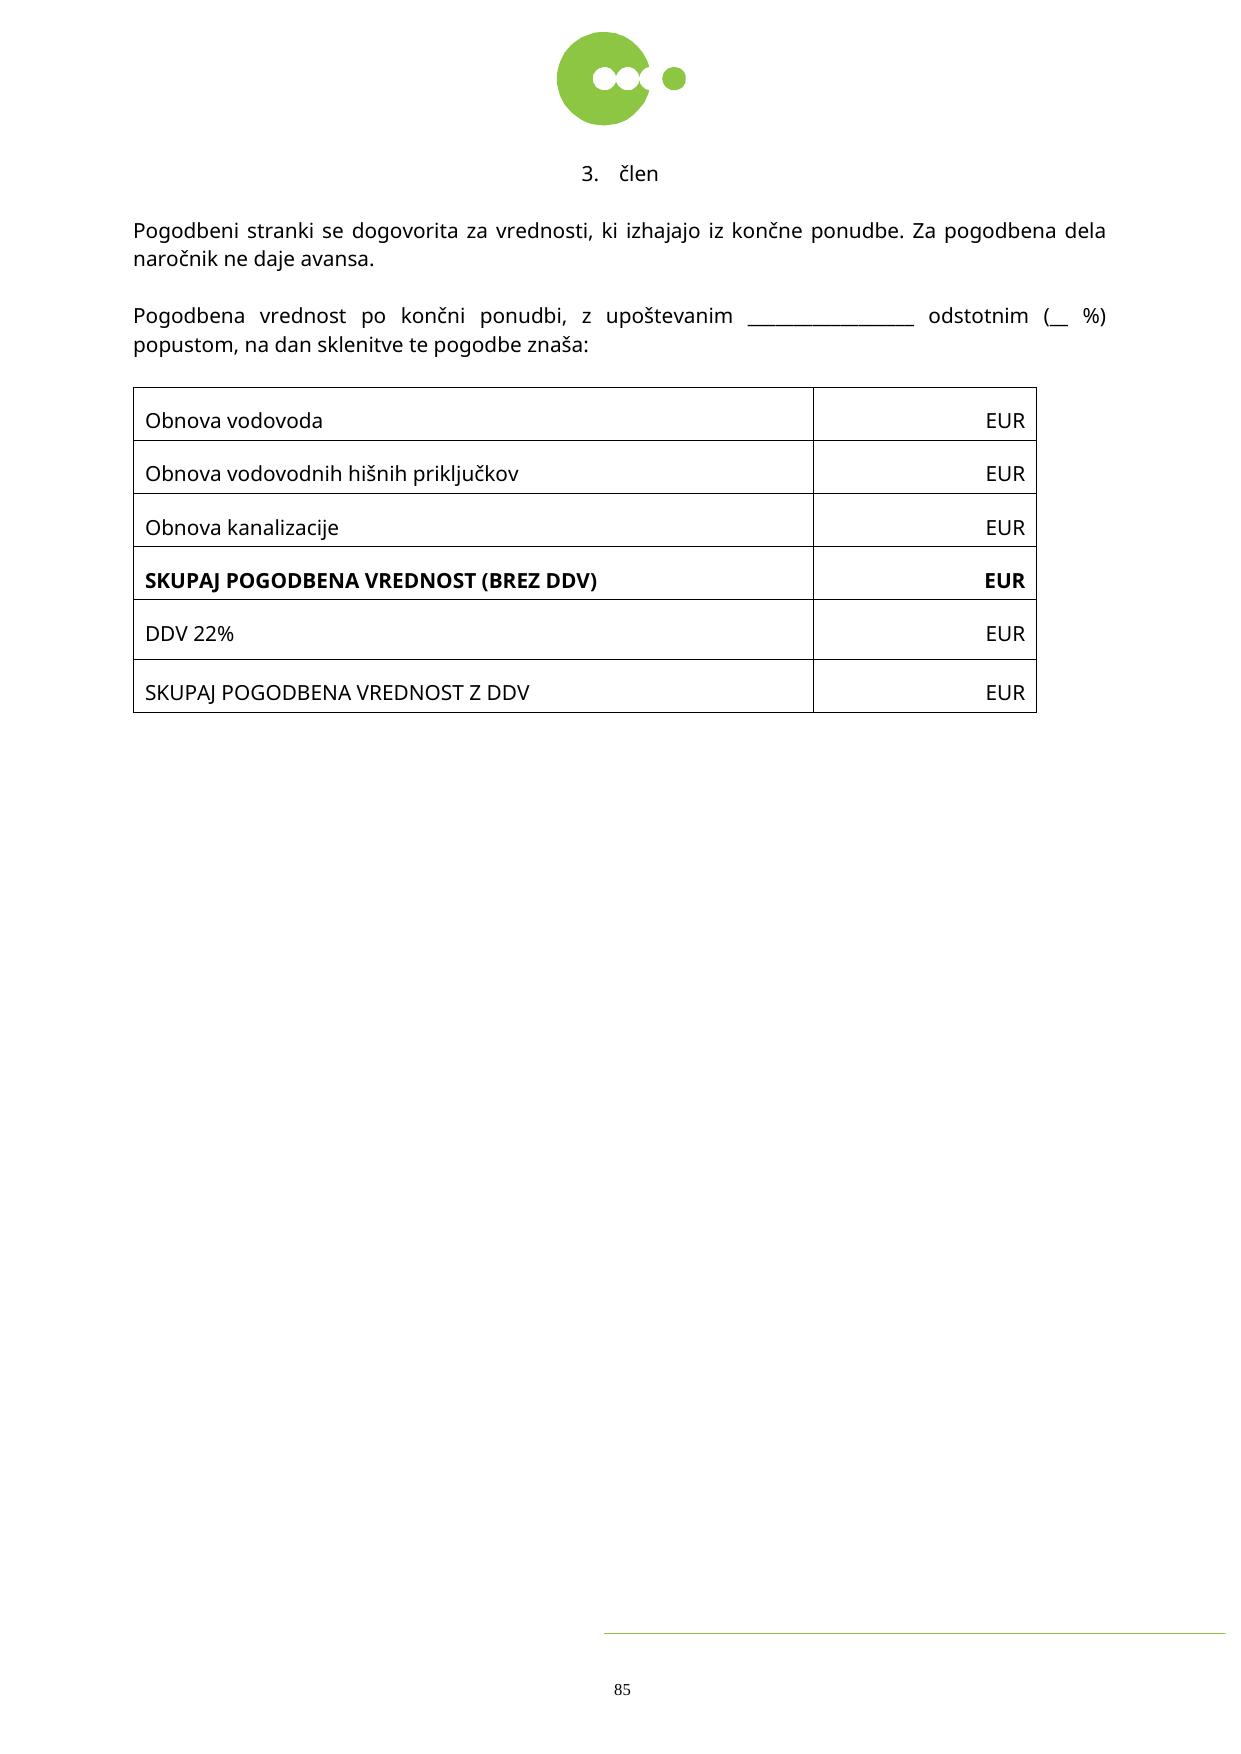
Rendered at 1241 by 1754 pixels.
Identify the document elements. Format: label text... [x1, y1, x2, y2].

table_header Obnova vodovoda [134, 388, 813, 440]
text Pogodbena vrednost po končni ponudbi, z upoštevanim __________________ odstotnim (__ %) popustom, na dan sklenitve te pogodbe znaša: [133, 301, 1107, 358]
table_cell EUR [814, 494, 1036, 546]
table_cell SKUPAJ POGODBENA VREDNOST (BREZ DDV) [134, 547, 813, 599]
table_cell EUR [814, 547, 1036, 599]
table_cell SKUPAJ POGODBENA VREDNOST Z DDV [134, 660, 813, 712]
table_cell Obnova vodovodnih hišnih priključkov [134, 441, 813, 493]
table_header EUR [814, 388, 1036, 440]
table_cell Obnova kanalizacije [134, 494, 813, 546]
table_cell DDV 22% [134, 600, 813, 659]
table_cell EUR [814, 600, 1036, 659]
table_cell EUR [814, 660, 1036, 712]
text Pogodbeni stranki se dogovorita za vrednosti, ki izhajajo iz končne ponudbe. Za pogodbena dela naročnik ne daje avansa. [133, 216, 1107, 273]
list člen [133, 159, 1107, 187]
table_cell EUR [814, 441, 1036, 493]
